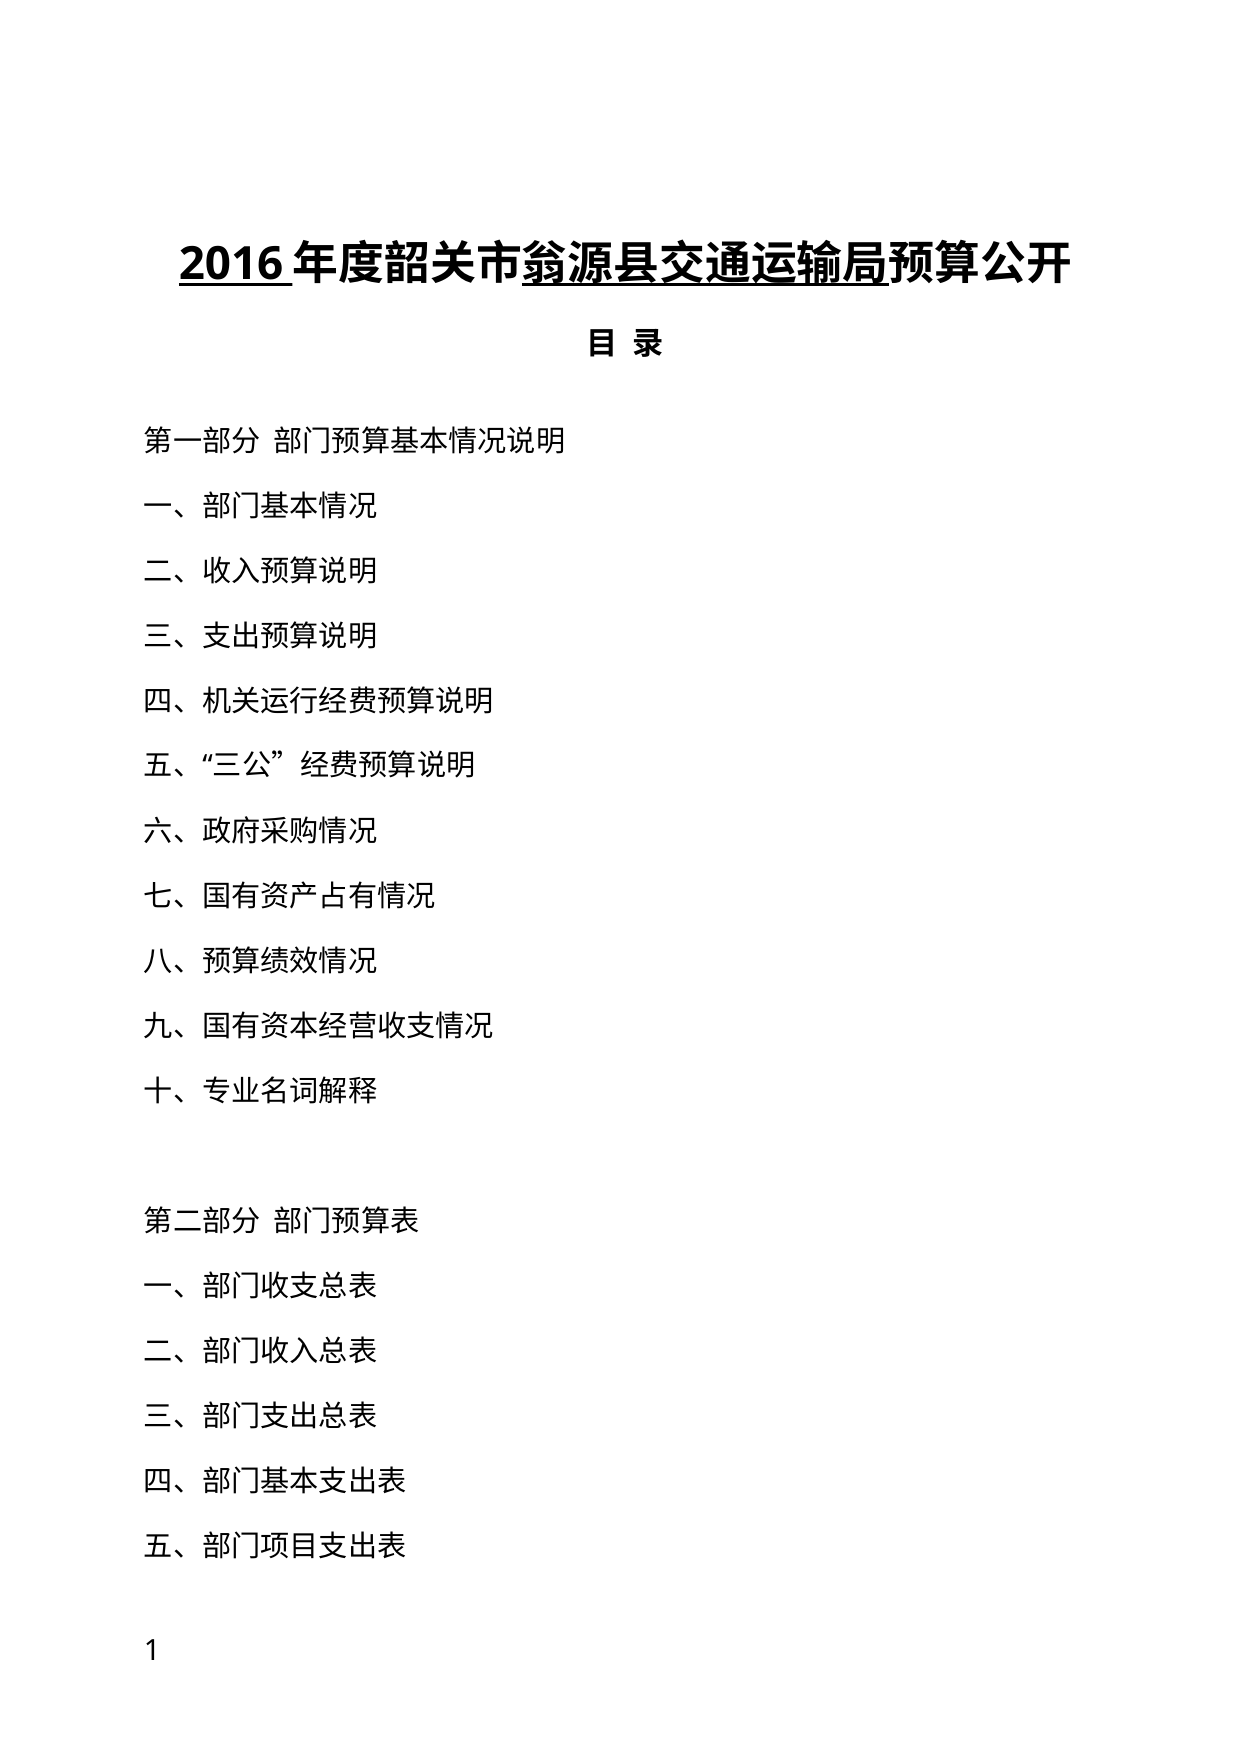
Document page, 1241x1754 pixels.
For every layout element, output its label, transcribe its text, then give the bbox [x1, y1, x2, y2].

list 部门收支总表 [144, 1251, 1106, 1316]
text 第二部分 部门预算表 [144, 1186, 1106, 1251]
text 第一部分 部门预算基本情况说明 [144, 406, 1106, 471]
list 部门收入总表 [144, 1316, 1106, 1381]
list “三公”经费预算说明 [144, 731, 1106, 796]
text 2016年度韶关市翁源县交通运输局预算公开 [144, 211, 1106, 308]
list 部门项目支出表 [144, 1511, 1106, 1576]
list 支出预算说明 [144, 601, 1106, 666]
list 专业名词解释 [144, 1056, 1106, 1121]
list 机关运行经费预算说明 [144, 666, 1106, 731]
list 预算绩效情况 [144, 926, 1106, 991]
list 部门支出总表 [144, 1381, 1106, 1446]
list 部门基本情况 [144, 471, 1106, 536]
text 目 录 [144, 308, 1106, 373]
list 收入预算说明 [144, 536, 1106, 601]
list 国有资产占有情况 [144, 861, 1106, 926]
list 国有资本经营收支情况 [144, 991, 1106, 1056]
list 政府采购情况 [144, 796, 1106, 861]
list 部门基本支出表 [144, 1446, 1106, 1511]
